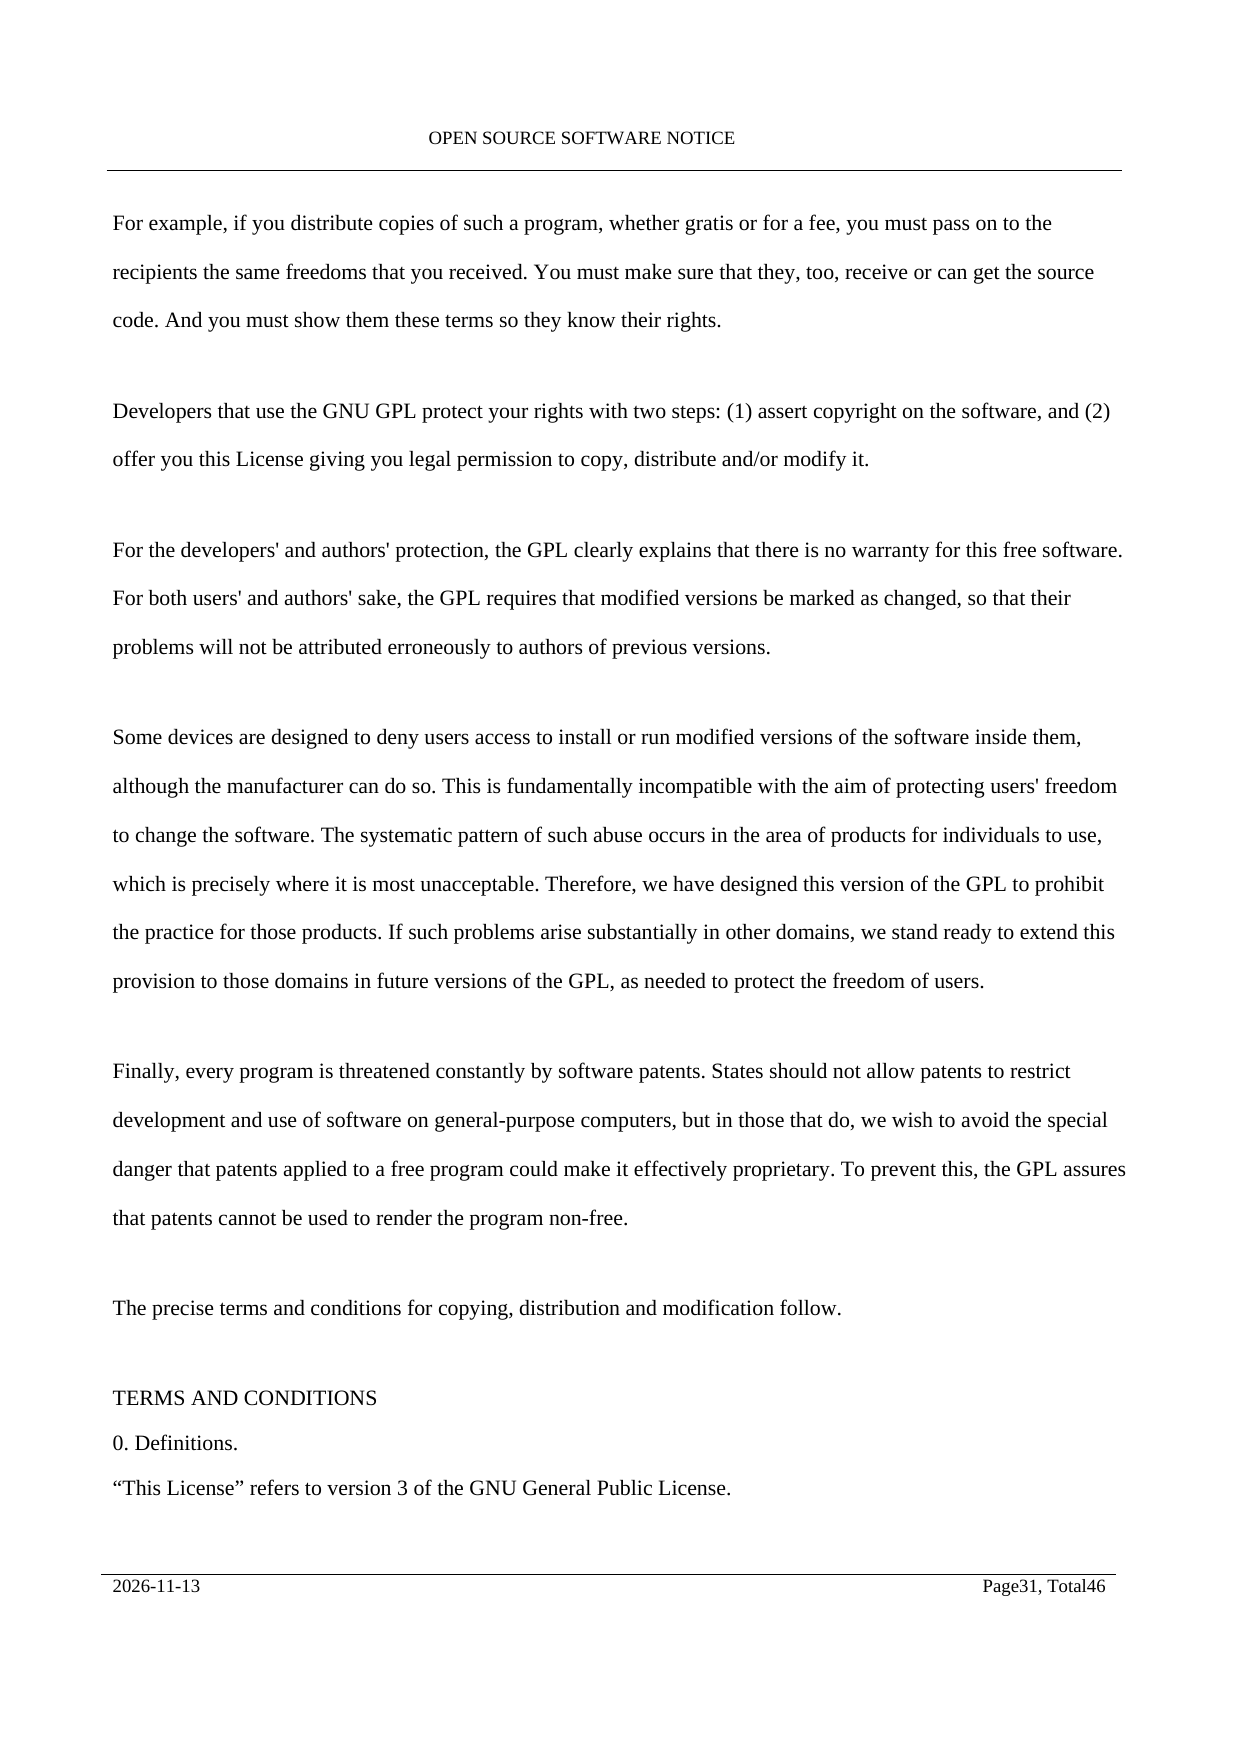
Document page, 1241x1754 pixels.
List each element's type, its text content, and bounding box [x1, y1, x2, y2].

text The precise terms and conditions for copying, distribution and modification follow. [112, 1291, 1128, 1324]
text For example, if you distribute copies of such a program, whether gratis or for a fee, you must pass on to the recipients the same freedoms that you received. You must make sure that they, too, receive or can get the source code. And you must show them these terms so they know their rights. [112, 206, 1128, 336]
text TERMS AND CONDITIONS [112, 1381, 1128, 1414]
text Developers that use the GNU GPL protect your rights with two steps: (1) assert copyright on the software, and (2) offer you this License giving you legal permission to copy, distribute and/or modify it. [112, 394, 1128, 475]
text Finally, every program is threatened constantly by software patents. States should not allow patents to restrict development and use of software on general-purpose computers, but in those that do, we wish to avoid the special danger that patents applied to a free program could make it effectively proprietary. To prevent this, the GPL assures that patents cannot be used to render the program non-free. [112, 1055, 1128, 1233]
text For the developers' and authors' protection, the GPL clearly explains that there is no warranty for this free software. For both users' and authors' sake, the GPL requires that modified versions be marked as changed, so that their problems will not be attributed erroneously to authors of previous versions. [112, 533, 1128, 663]
text “This License” refers to version 3 of the GNU General Public License. [112, 1472, 1128, 1504]
text Some devices are designed to deny users access to install or run modified versions of the software inside them, although the manufacturer can do so. This is fundamentally incompatible with the aim of protecting users' freedom to change the software. The systematic pattern of such abuse occurs in the area of products for individuals to use, which is precisely where it is most unacceptable. Therefore, we have designed this version of the GPL to prohibit the practice for those products. If such problems arise substantially in other domains, we stand ready to extend this provision to those domains in future versions of the GPL, as needed to protect the freedom of users. [112, 721, 1128, 997]
text 0. Definitions. [112, 1426, 1128, 1459]
